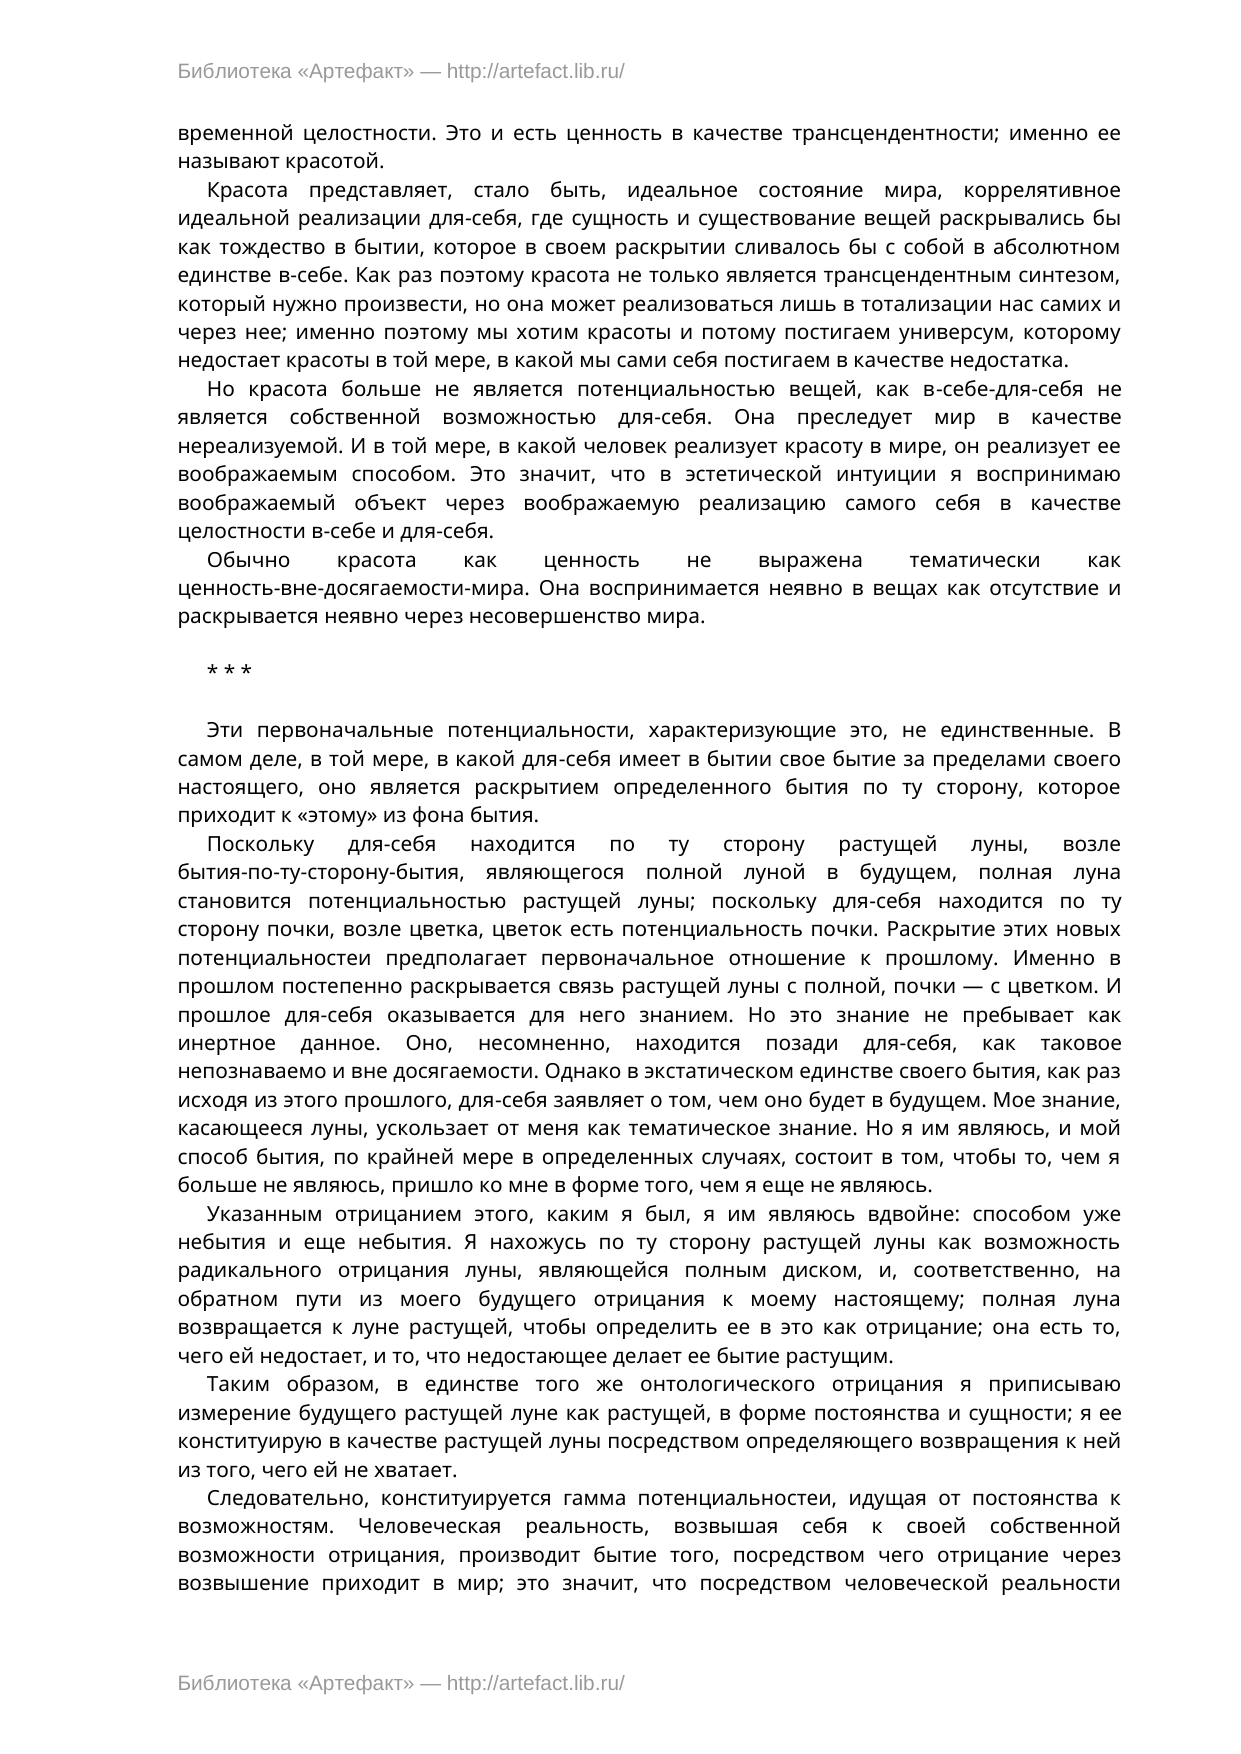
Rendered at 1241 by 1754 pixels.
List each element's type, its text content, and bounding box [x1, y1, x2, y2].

text Но красота больше не является потенциальностью вещей, как в-себе-для-себя не является собственной возможностью для-себя. Она преследует мир в качестве нереализуемой. И в той мере, в какой человек реализует красоту в мире, он реализует ее воображаемым способом. Это значит, что в эстетической интуиции я воспринимаю воображаемый объект через воображаемую реализацию самого себя в качестве целостности в-себе и для-себя. [177, 374, 1122, 545]
text Красота представляет, стало быть, идеальное состояние мира, коррелятивное идеальной реализации для-себя, где сущность и существование вещей раскрывались бы как тождество в бытии, которое в своем раскрытии сливалось бы с собой в абсолютном единстве в-себе. Как раз поэтому красота не только является трансцендентным синтезом, который нужно произвести, но она может реализоваться лишь в тотализации нас самих и через нее; именно поэтому мы хотим красоты и потому постигаем универсум, которому недостает красоты в той мере, в какой мы сами себя постигаем в качестве недостатка. [177, 175, 1122, 374]
subtitle * * * [177, 658, 1122, 687]
text Обычно красота как ценность не выражена тематически как ценность-вне-досягаемости-мира. Она воспринимается неявно в вещах как отсутствие и раскрывается неявно через несовершенство мира. [177, 545, 1122, 630]
text Поскольку для-себя находится по ту сторону растущей луны, возле бытия-по-ту-сторону-бытия, являющегося полной луной в будущем, полная луна становится потенциальностью растущей луны; поскольку для-себя находится по ту сторону почки, возле цветка, цветок есть потенциальность почки. Раскрытие этих новых потенциальностеи предполагает первоначальное отношение к прошлому. Именно в прошлом постепенно раскрывается связь растущей луны с полной, почки — с цветком. И прошлое для-себя оказывается для него знанием. Но это знание не пребывает как инертное данное. Оно, несомненно, находится позади для-себя, как таковое непознаваемо и вне досягаемости. Однако в экстатическом единстве своего бытия, как раз исходя из этого прошлого, для-себя заявляет о том, чем оно будет в будущем. Мое знание, касающееся луны, ускользает от меня как тематическое знание. Но я им являюсь, и мой способ бытия, по крайней мере в определенных случаях, состоит в том, чтобы то, чем я больше не являюсь, пришло ко мне в форме того, чем я еще не являюсь. [177, 829, 1122, 1199]
text Таким образом, в единстве того же онтологического отрицания я приписываю измерение будущего растущей луне как растущей, в форме постоянства и сущности; я ее конституирую в качестве растущей луны посредством определяющего возвращения к ней из того, чего ей не хватает. [177, 1369, 1122, 1483]
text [177, 1483, 1122, 1597]
text Указанным отрицанием этого, каким я был, я им являюсь вдвойне: способом уже небытия и еще небытия. Я нахожусь по ту сторону растущей луны как возможность радикального отрицания луны, являющейся полным диском, и, соответственно, на обратном пути из моего будущего отрицания к моему настоящему; полная луна возвращается к луне растущей, чтобы определить ее в это как отрицание; она есть то, чего ей недостает, и то, что недостающее делает ее бытие растущим. [177, 1199, 1122, 1369]
text Эти первоначальные потенциальности, характеризующие это, не единственные. В самом деле, в той мере, в какой для-себя имеет в бытии свое бытие за пределами своего настоящего, оно является раскрытием определенного бытия по ту сторону, которое приходит к «этому» из фона бытия. [177, 715, 1122, 829]
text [177, 118, 1122, 175]
